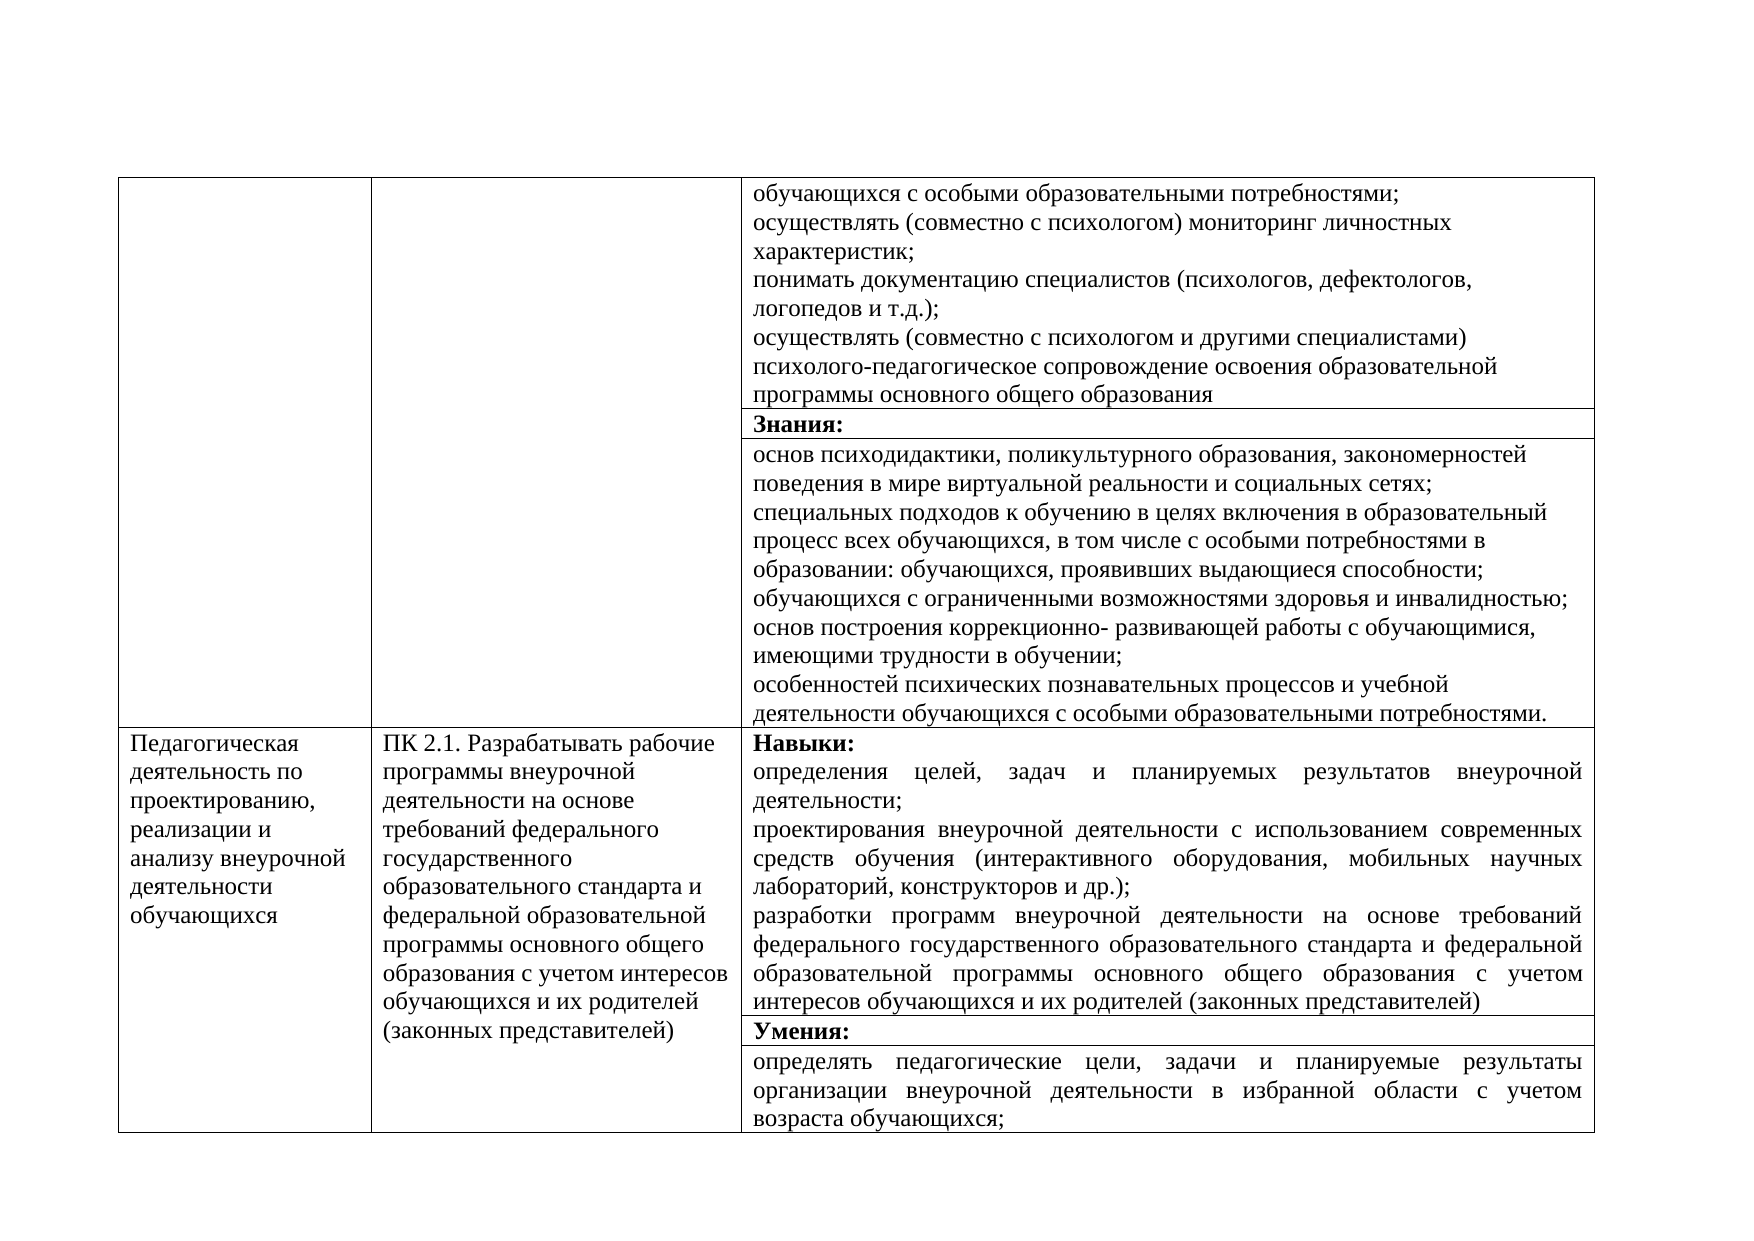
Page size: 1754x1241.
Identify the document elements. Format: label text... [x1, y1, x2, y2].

table_cell основ психодидактики, поликультурного образования, закономерностей поведения в мире виртуальной реальности и социальных сетях; специальных подходов к обучению в целях включения в образовательный процесс всех обучающихся, в том числе с особыми потребностями в образовании: обучающихся, проявивших выдающиеся способности; обучающихся с ограниченными возможностями здоровья и инвалидностью; основ построения коррекционно- развивающей работы с обучающимися, имеющими трудности в обучении; особенностей психических познавательных процессов и учебной деятельности обучающихся с особыми образовательными потребностями. [742, 439, 1594, 727]
table_cell Умения: [742, 1016, 1594, 1045]
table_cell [742, 1046, 1594, 1132]
table_cell Навыки: определения целей, задач и планируемых результатов внеурочной деятельности; проектирования внеурочной деятельности с использованием современных средств обучения (интерактивного оборудования, мобильных научных лабораторий, конструкторов и др.); разработки программ внеурочной деятельности на основе требований федерального государственного образовательного стандарта и федеральной образовательной программы основного общего образования с учетом интересов обучающихся и их родителей (законных представителей) [742, 728, 1594, 1015]
table_cell ПК 2.1. Разрабатывать рабочие программы внеурочной деятельности на основе требований федерального государственного образовательного стандарта и федеральной образовательной программы основного общего образования с учетом интересов обучающихся и их родителей (законных представителей) [372, 728, 741, 1132]
table_cell Знания: [742, 409, 1594, 438]
table_cell Педагогическая деятельность по проектированию, реализации и анализу внеурочной деятельности обучающихся [119, 728, 371, 1132]
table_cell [742, 178, 1594, 408]
